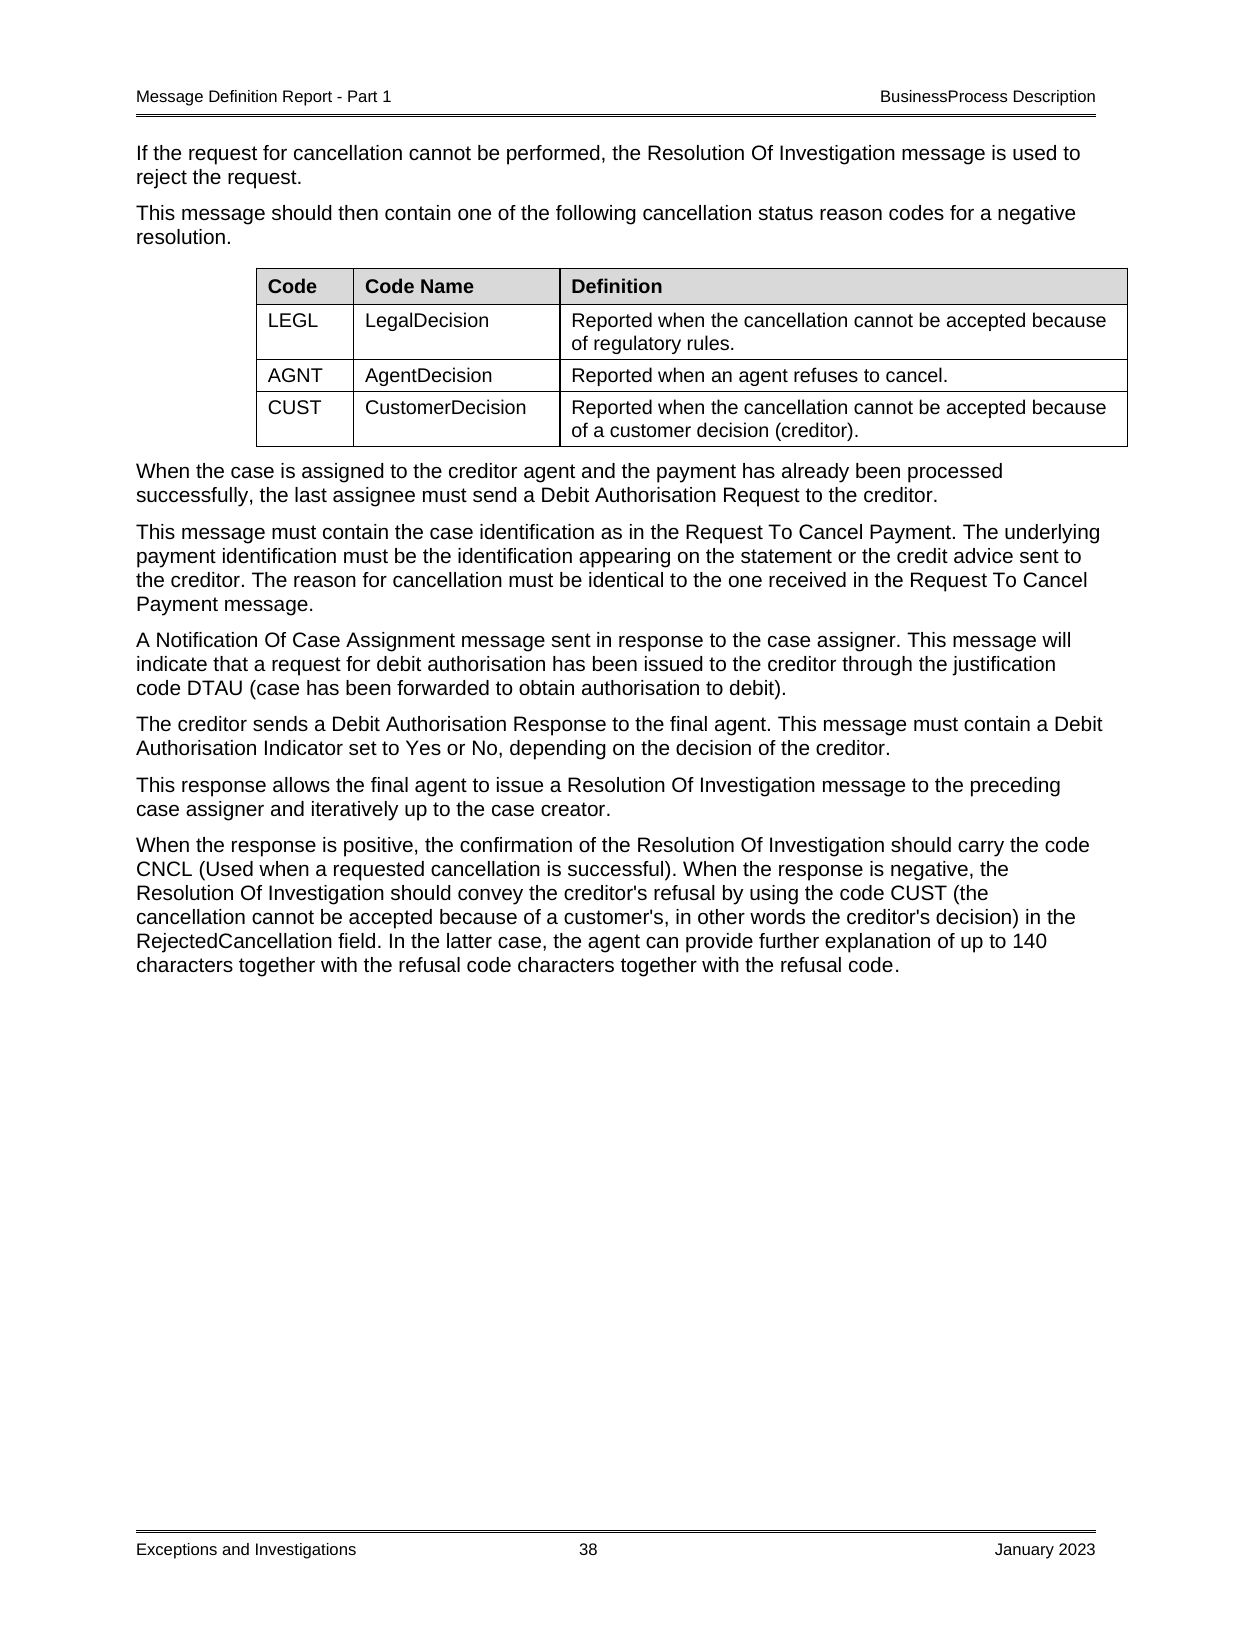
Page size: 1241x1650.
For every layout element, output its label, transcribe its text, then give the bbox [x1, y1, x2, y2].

table_cell Reported when the cancellation cannot be accepted because of a customer decision (creditor). [561, 392, 1127, 446]
table_cell Reported when an agent refuses to cancel. [561, 360, 1127, 391]
table_cell LegalDecision [354, 305, 559, 359]
table_header Code [257, 269, 353, 304]
table_header Code Name [354, 269, 559, 304]
text When the case is assigned to the creditor agent and the payment has already been processed successfully, the last assignee must send a Debit Authorisation Request to the creditor. [136, 459, 1104, 507]
table_cell AGNT [257, 360, 353, 391]
table_cell CUST [257, 392, 353, 446]
text This message must contain the case identification as in the Request To Cancel Payment. The underlying payment identification must be the identification appearing on the statement or the credit advice sent to the creditor. The reason for cancellation must be identical to the one received in the Request To Cancel Payment message. [136, 519, 1104, 615]
text This message should then contain one of the following cancellation status reason codes for a negative resolution. [136, 201, 1104, 249]
text This response allows the final agent to issue a Resolution Of Investigation message to the preceding case assigner and iteratively up to the case creator. [136, 773, 1104, 821]
table_cell Reported when the cancellation cannot be accepted because of regulatory rules. [561, 305, 1127, 359]
text A Notification Of Case Assignment message sent in response to the case assigner. This message will indicate that a request for debit authorisation has been issued to the creditor through the justification code DTAU (case has been forwarded to obtain authorisation to debit). [136, 628, 1104, 700]
table_cell AgentDecision [354, 360, 559, 391]
table_header Definition [561, 269, 1127, 304]
table_cell CustomerDecision [354, 392, 559, 446]
table_cell LEGL [257, 305, 353, 359]
text The creditor sends a Debit Authorisation Response to the final agent. This message must contain a Debit Authorisation Indicator set to Yes or No, depending on the decision of the creditor. [136, 712, 1104, 760]
text If the request for cancellation cannot be performed, the Resolution Of Investigation message is used to reject the request. [136, 141, 1104, 188]
text When the response is positive, the confirmation of the Resolution Of Investigation should carry the code CNCL (Used when a requested cancellation is successful). When the response is negative, the Resolution Of Investigation should convey the creditor's refusal by using the code CUST (the cancellation cannot be accepted because of a customer's, in other words the creditor's decision) in the RejectedCancellation field. In the latter case, the agent can provide further explanation of up to 140 characters together with the refusal code characters together with the refusal code. [136, 833, 1104, 977]
